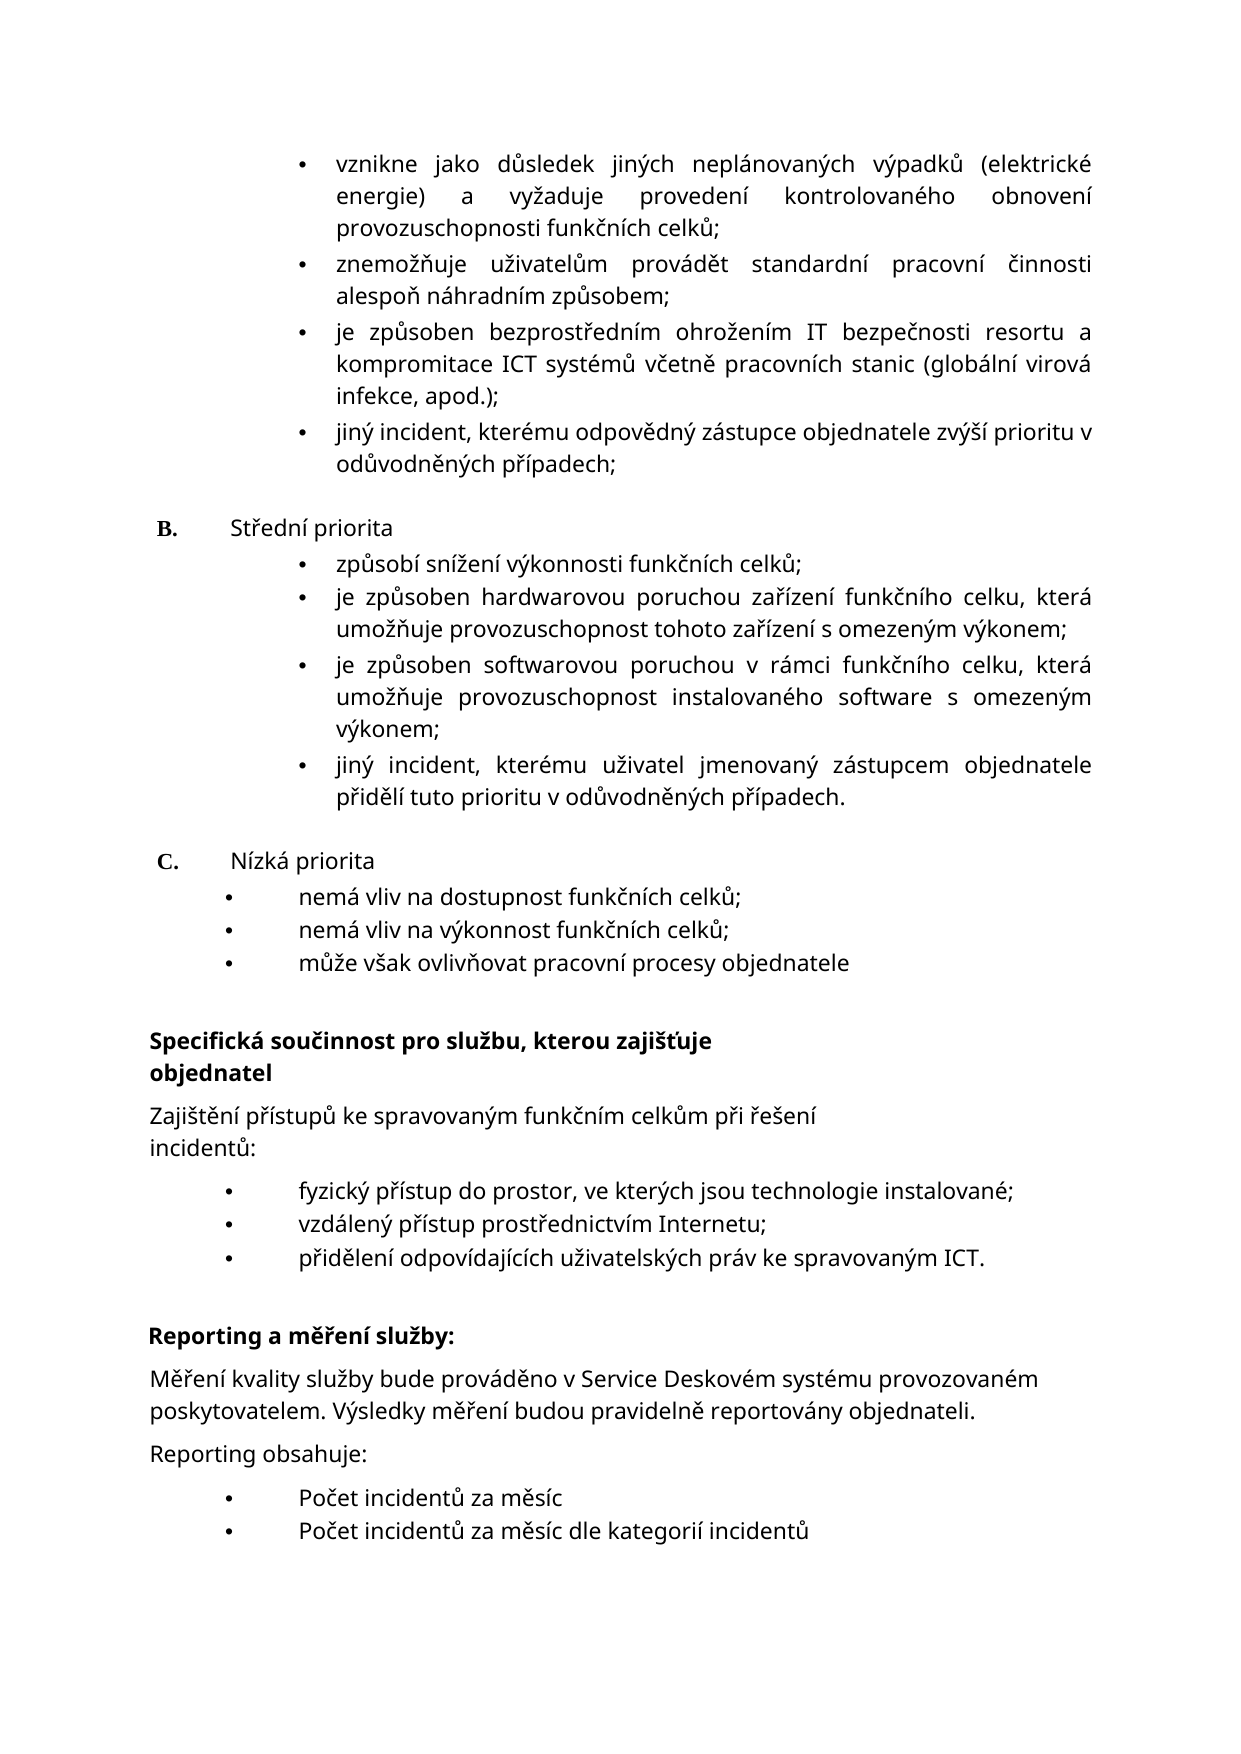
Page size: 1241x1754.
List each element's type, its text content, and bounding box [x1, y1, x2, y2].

list nemá vliv na dostupnost funkčních celků; [225, 881, 1093, 912]
list Střední priorita [157, 512, 1093, 543]
list jiný incident, kterému uživatel jmenovaný zástupcem objednatele přidělí tuto prioritu v odůvodněných případech. [298, 749, 1093, 812]
list Nízká priorita [157, 845, 1093, 876]
list je způsoben bezprostředním ohrožením IT bezpečnosti resortu a kompromitace ICT systémů včetně pracovních stanic (globální virová infekce, apod.); [298, 315, 1093, 411]
list je způsoben hardwarovou poruchou zařízení funkčního celku, která umožňuje provozuschopnost tohoto zařízení s omezeným výkonem; [298, 581, 1093, 644]
text Reporting a měření služby: [148, 1319, 1093, 1351]
list vznikne jako důsledek jiných neplánovaných výpadků (elektrické energie) a vyžaduje provedení kontrolovaného obnovení provozuschopnosti funkčních celků; [298, 148, 1093, 243]
list je způsoben softwarovou poruchou v rámci funkčního celku, která umožňuje provozuschopnost instalovaného software s omezeným výkonem; [298, 649, 1093, 744]
list může však ovlivňovat pracovní procesy objednatele [225, 947, 1093, 978]
list jiný incident, kterému odpovědný zástupce objednatele zvýší prioritu v odůvodněných případech; [298, 415, 1093, 479]
list vzdálený přístup prostřednictvím Internetu; [225, 1208, 1093, 1240]
text Specifická součinnost pro službu, kterou zajišťuje objednatel [149, 1025, 836, 1088]
list Počet incidentů za měsíc [225, 1482, 1093, 1513]
list způsobí snížení výkonnosti funkčních celků; [298, 548, 1093, 579]
list fyzický přístup do prostor, ve kterých jsou technologie instalované; [225, 1175, 1093, 1206]
text Měření kvality služby bude prováděno v Service Deskovém systému provozovaném poskytovatelem. Výsledky měření budou pravidelně reportovány objednateli. [149, 1363, 1093, 1426]
list nemá vliv na výkonnost funkčních celků; [225, 914, 1093, 945]
list znemožňuje uživatelům provádět standardní pracovní činnosti alespoň náhradním způsobem; [298, 248, 1093, 311]
text Reporting obsahuje: [149, 1438, 1093, 1469]
text Zajištění přístupů ke spravovaným funkčním celkům při řešení incidentů: [149, 1100, 836, 1163]
list přidělení odpovídajících uživatelských práv ke spravovaným ICT. [225, 1242, 1093, 1273]
list Počet incidentů za měsíc dle kategorií incidentů [225, 1515, 1093, 1547]
